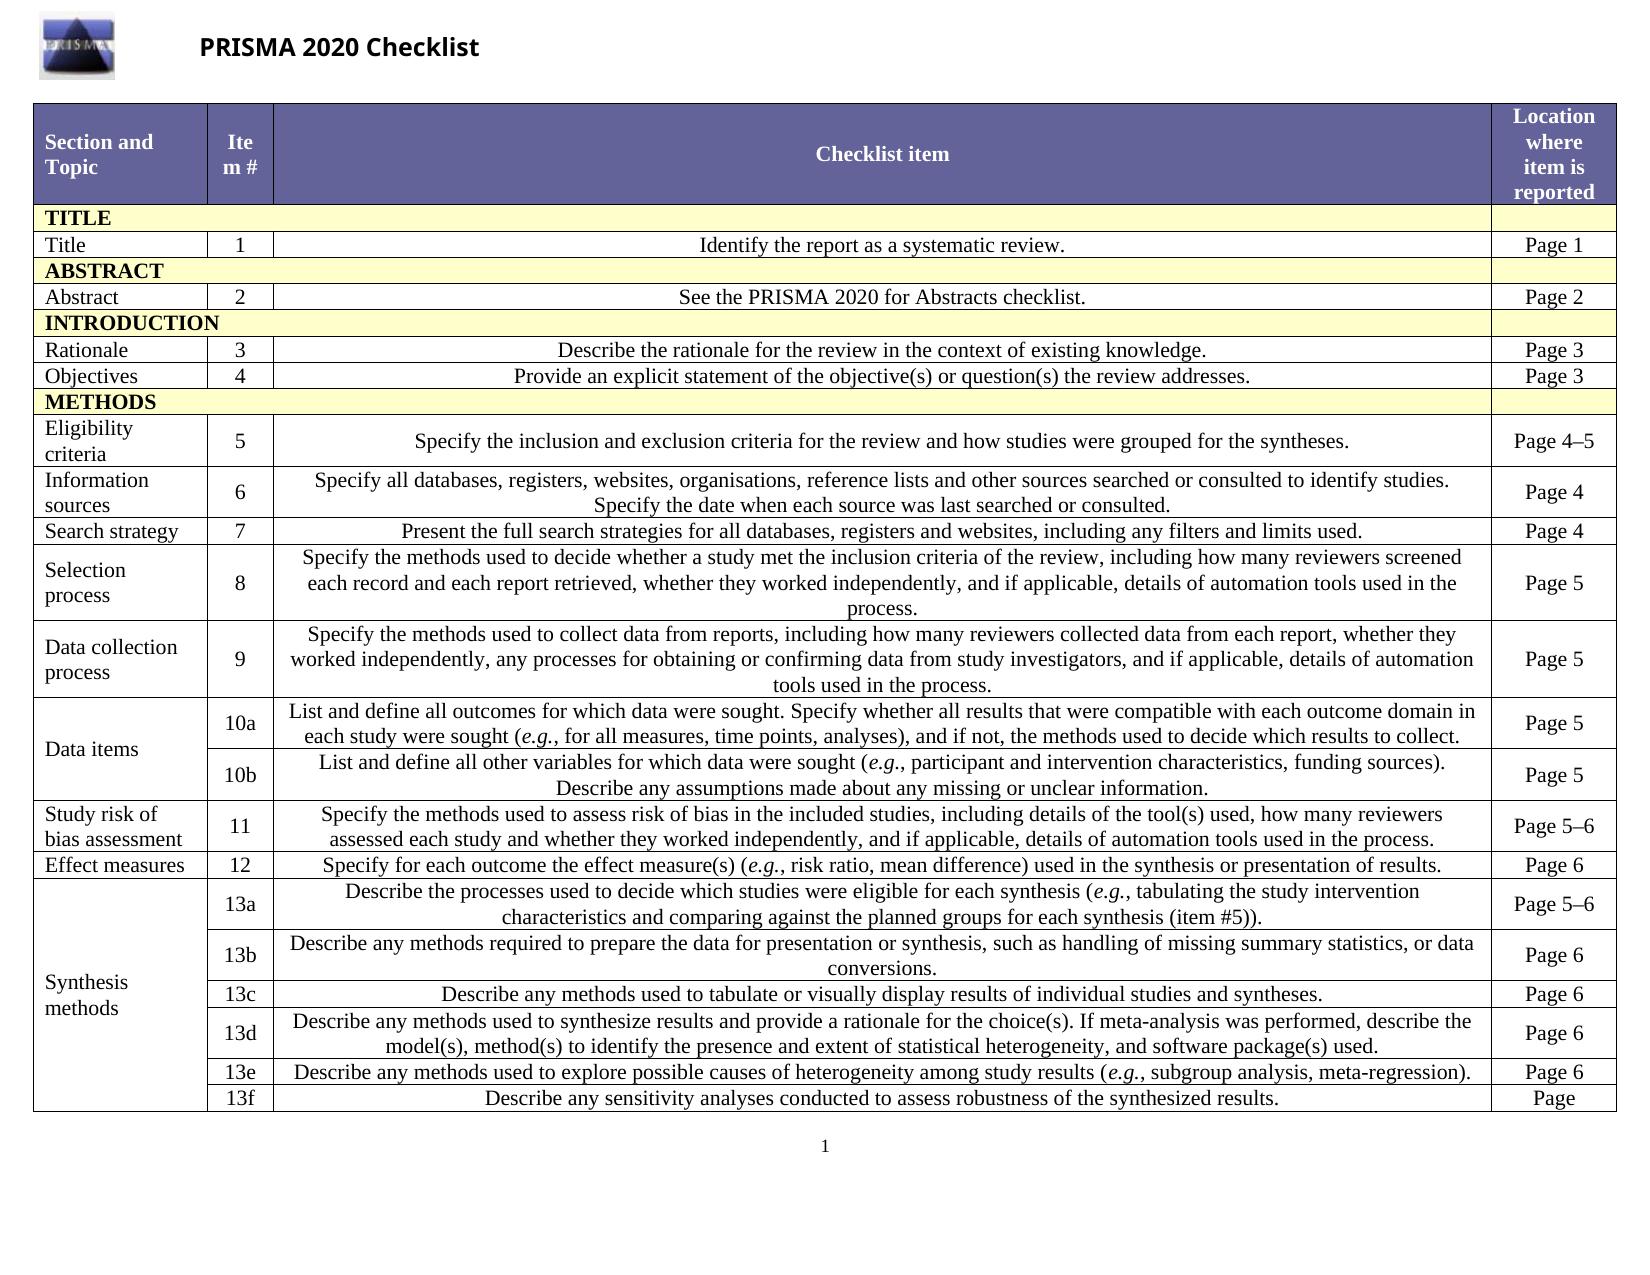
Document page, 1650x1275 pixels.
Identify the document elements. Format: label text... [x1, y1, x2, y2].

table_cell Provide an explicit statement of the objective(s) or question(s) the review addresses. [274, 363, 1491, 388]
table_cell Specify the methods used to assess risk of bias in the included studies, including details of the tool(s) used, how many reviewers assessed each study and whether they worked independently, and if applicable, details of automation tools used in the process. [274, 801, 1491, 851]
table_cell Information sources [34, 467, 207, 517]
table_cell [1492, 205, 1616, 231]
table_cell 2 [208, 284, 273, 309]
table_cell 8 [208, 545, 273, 620]
table_cell Rationale [34, 337, 207, 362]
table_cell Describe any methods used to synthesize results and provide a rationale for the choice(s). If meta-analysis was performed, describe the model(s), method(s) to identify the presence and extent of statistical heterogeneity, and software package(s) used. [274, 1008, 1491, 1058]
table_cell Page 2 [1492, 284, 1616, 309]
table_header Section and Topic [34, 104, 207, 204]
table_header Location where item is reported [1492, 104, 1616, 204]
table_cell 9 [208, 621, 273, 697]
table_cell 13c [208, 981, 273, 1007]
table_cell Data collection process [34, 621, 207, 697]
table_cell 1 [208, 232, 273, 257]
table_cell 13e [208, 1059, 273, 1084]
table_cell Specify the methods used to decide whether a study met the inclusion criteria of the review, including how many reviewers screened each record and each report retrieved, whether they worked independently, and if applicable, details of automation tools used in the process. [274, 545, 1491, 620]
table_cell TITLE [34, 205, 1491, 231]
table_cell 4 [208, 363, 273, 388]
table_cell Describe any sensitivity analyses conducted to assess robustness of the synthesized results. [274, 1085, 1491, 1111]
table_cell Specify the inclusion and exclusion criteria for the review and how studies were grouped for the syntheses. [274, 415, 1491, 466]
table_cell Abstract [34, 284, 207, 309]
table_cell Page [1492, 1085, 1616, 1111]
table_cell Page 6 [1492, 1059, 1616, 1084]
table_cell Describe the rationale for the review in the context of existing knowledge. [274, 337, 1491, 362]
table_cell Eligibility criteria [34, 415, 207, 466]
table_cell 13b [208, 930, 273, 980]
table_cell 10a [208, 698, 273, 748]
table_cell 3 [208, 337, 273, 362]
table_cell Selection process [34, 545, 207, 620]
table_cell Page 5–6 [1492, 801, 1616, 851]
table_cell Page 5 [1492, 698, 1616, 748]
table_cell Page 5 [1492, 621, 1616, 697]
table_cell INTRODUCTION [34, 310, 1491, 336]
table_cell Describe any methods required to prepare the data for presentation or synthesis, such as handling of missing summary statistics, or data conversions. [274, 930, 1491, 980]
table_cell Objectives [34, 363, 207, 388]
picture [39, 11, 115, 80]
table_cell Effect measures [34, 852, 207, 877]
table_cell Synthesis methods [34, 879, 207, 1111]
table_cell List and define all other variables for which data were sought (e.g., participant and intervention characteristics, funding sources). Describe any assumptions made about any missing or unclear information. [274, 749, 1491, 800]
table_cell 6 [208, 467, 273, 517]
table_cell Specify the methods used to collect data from reports, including how many reviewers collected data from each report, whether they worked independently, any processes for obtaining or confirming data from study investigators, and if applicable, details of automation tools used in the process. [274, 621, 1491, 697]
table_cell Search strategy [34, 518, 207, 543]
table_cell Page 4–5 [1492, 415, 1616, 466]
table_cell Page 5–6 [1492, 879, 1616, 929]
table_cell Specify all databases, registers, websites, organisations, reference lists and other sources searched or consulted to identify studies. Specify the date when each source was last searched or consulted. [274, 467, 1491, 517]
table_cell METHODS [34, 389, 1491, 414]
table_cell 12 [208, 852, 273, 877]
table_cell Describe the processes used to decide which studies were eligible for each synthesis (e.g., tabulating the study intervention characteristics and comparing against the planned groups for each synthesis (item #5)). [274, 879, 1491, 929]
table_cell List and define all outcomes for which data were sought. Specify whether all results that were compatible with each outcome domain in each study were sought (e.g., for all measures, time points, analyses), and if not, the methods used to decide which results to collect. [274, 698, 1491, 748]
table_cell 10b [208, 749, 273, 800]
table_cell 13d [208, 1008, 273, 1058]
table_cell Page 4 [1492, 467, 1616, 517]
table_cell Present the full search strategies for all databases, registers and websites, including any filters and limits used. [274, 518, 1491, 543]
table_cell Data items [34, 698, 207, 800]
table_cell Page 1 [1492, 232, 1616, 257]
table_cell 13a [208, 879, 273, 929]
table_cell Page 6 [1492, 981, 1616, 1007]
table_cell 7 [208, 518, 273, 543]
table_header Checklist item [274, 104, 1491, 204]
table_cell [1492, 258, 1616, 283]
table_cell Describe any methods used to explore possible causes of heterogeneity among study results (e.g., subgroup analysis, meta-regression). [274, 1059, 1491, 1084]
table_cell Title [34, 232, 207, 257]
table_cell Page 6 [1492, 930, 1616, 980]
table_cell Page 6 [1492, 1008, 1616, 1058]
table_cell Page 6 [1492, 852, 1616, 877]
table_cell Page 5 [1492, 749, 1616, 800]
table_cell Page 4 [1492, 518, 1616, 543]
table_cell Describe any methods used to tabulate or visually display results of individual studies and syntheses. [274, 981, 1491, 1007]
table_cell Page 5 [1492, 545, 1616, 620]
table_cell 5 [208, 415, 273, 466]
table_cell Specify for each outcome the effect measure(s) (e.g., risk ratio, mean difference) used in the synthesis or presentation of results. [274, 852, 1491, 877]
table_cell 13f [208, 1085, 273, 1111]
table_cell Identify the report as a systematic review. [274, 232, 1491, 257]
table_cell [1492, 389, 1616, 414]
table_cell ABSTRACT [34, 258, 1491, 283]
table_cell Page 3 [1492, 363, 1616, 388]
table_cell 11 [208, 801, 273, 851]
table_header Item # [208, 104, 273, 204]
table_cell Page 3 [1492, 337, 1616, 362]
table_cell See the PRISMA 2020 for Abstracts checklist. [274, 284, 1491, 309]
table_cell [1492, 310, 1616, 336]
table_cell Study risk of bias assessment [34, 801, 207, 851]
